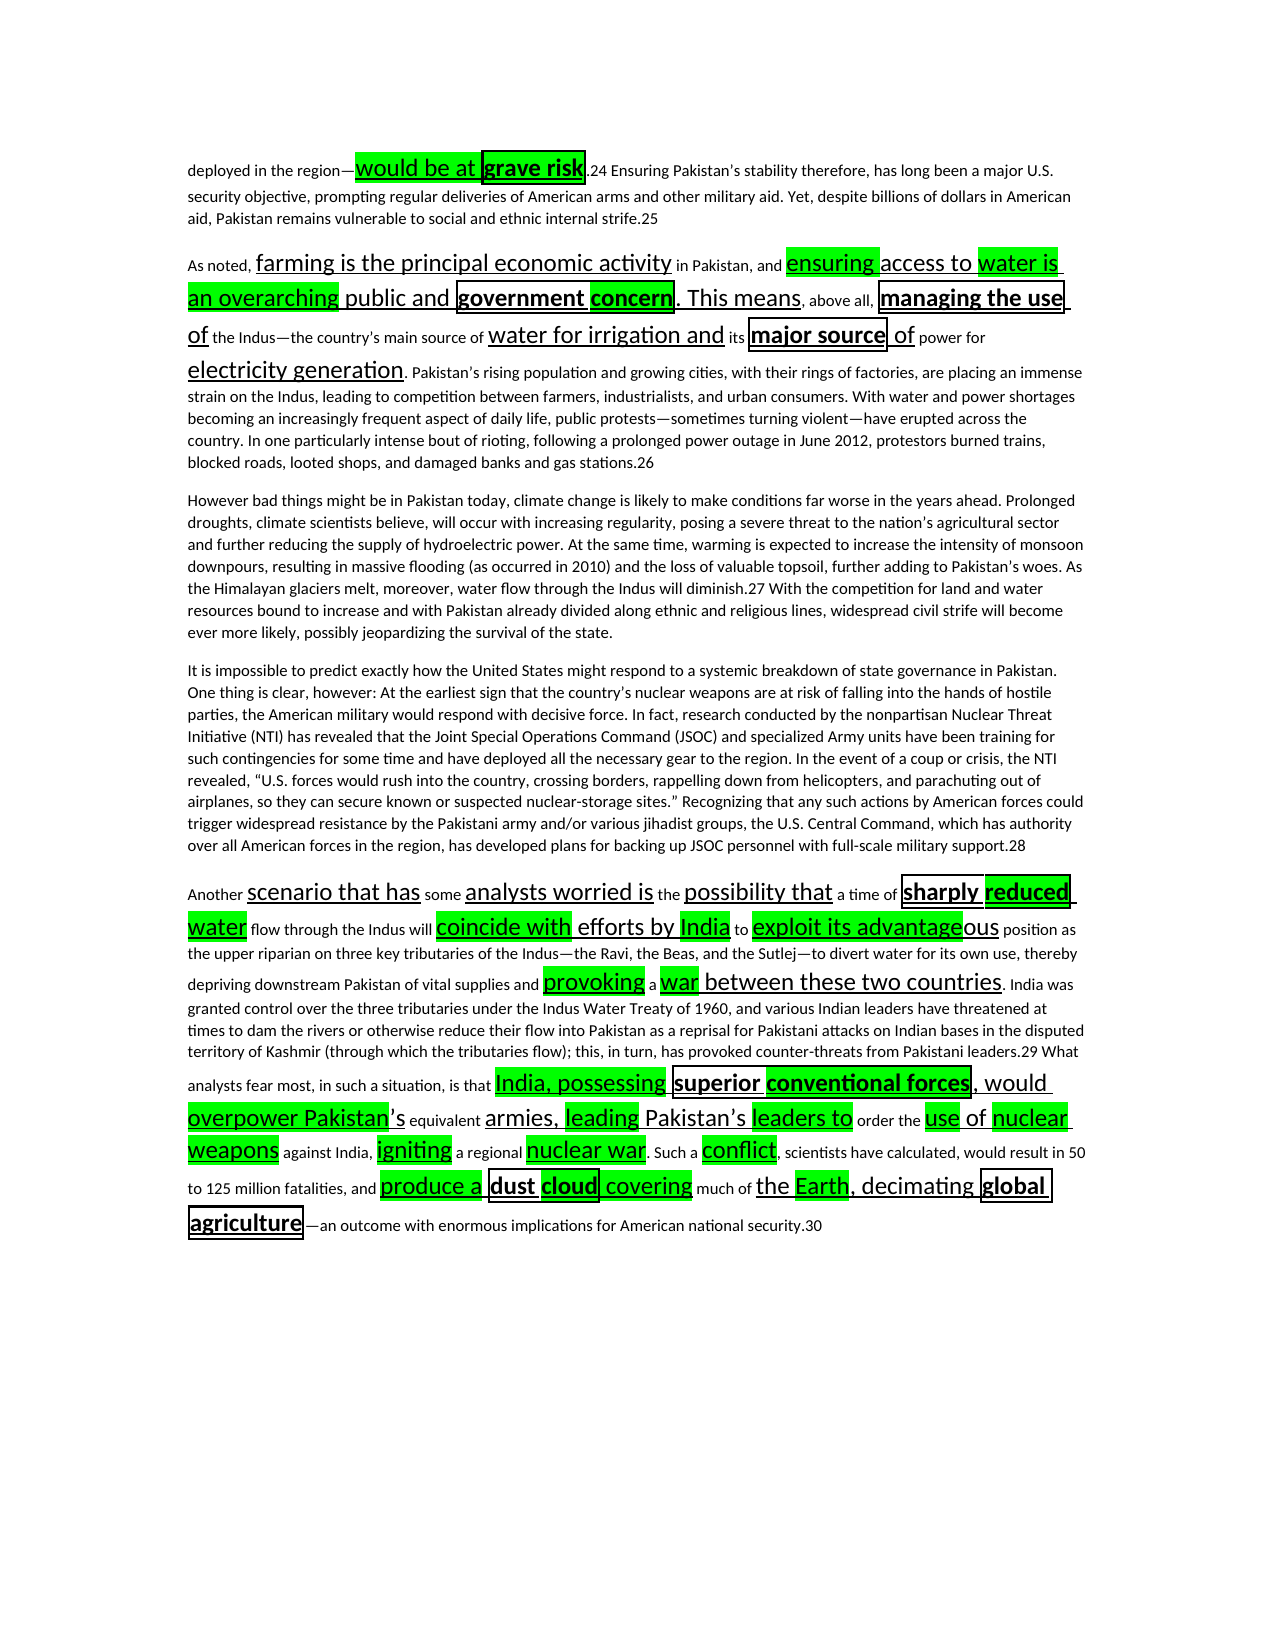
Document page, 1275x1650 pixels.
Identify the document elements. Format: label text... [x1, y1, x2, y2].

text It is impossible to predict exactly how the United States might respond to a systemic breakdown of state governance in Pakistan. One thing is clear, however: At the earliest sign that the country’s nuclear weapons are at risk of falling into the hands of hostile parties, the American military would respond with decisive force. In fact, research conducted by the nonpartisan Nuclear Threat Initiative (NTI) has revealed that the Joint Special Operations Command (JSOC) and specialized Army units have been training for such contingencies for some time and have deployed all the necessary gear to the region. In the event of a coup or crisis, the NTI revealed, “U.S. forces would rush into the country, crossing borders, rappelling down from helicopters, and parachuting out of airplanes, so they can secure known or suspected nuclear-storage sites.” Recognizing that any such actions by American forces could trigger widespread resistance by the Pakistani army and/or various jihadist groups, the U.S. Central Command, which has authority over all American forces in the region, has developed plans for backing up JSOC personnel with full-scale military support.28 [187, 660, 1087, 856]
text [187, 150, 1087, 228]
text However bad things might be in Pakistan today, climate change is likely to make conditions far worse in the years ahead. Prolonged droughts, climate scientists believe, will occur with increasing regularity, posing a severe threat to the nation’s agricultural sector and further reducing the supply of hydroelectric power. At the same time, warming is expected to increase the intensity of monsoon downpours, resulting in massive flooding (as occurred in 2010) and the loss of valuable topsoil, further adding to Pakistan’s woes. As the Himalayan glaciers melt, moreover, water flow through the Indus will diminish.27 With the competition for land and water resources bound to increase and with Pakistan already divided along ethnic and religious lines, widespread civil strife will become ever more likely, possibly jeopardizing the survival of the state. [187, 491, 1087, 642]
text As noted, farming is the principal economic activity in Pakistan, and ensuring access to water is an overarching public and government concern. This means, above all, managing the use of the Indus—the country’s main source of water for irrigation and its major source of power for electricity generation. Pakistan’s rising population and growing cities, with their rings of factories, are placing an immense strain on the Indus, leading to competition between farmers, industrialists, and urban consumers. With water and power shortages becoming an increasingly frequent aspect of daily life, public protests—sometimes turning violent—have erupted across the country. In one particularly intense bout of rioting, following a prolonged power outage in June 2012, protestors burned trains, blocked roads, looted shops, and damaged banks and gas stations.26 [187, 247, 1087, 472]
text Another scenario that has some analysts worried is the possibility that a time of sharply reduced water flow through the Indus will coincide with efforts by India to exploit its advantageous position as the upper riparian on three key tributaries of the Indus—the Ravi, the Beas, and the Sutlej—to divert water for its own use, thereby depriving downstream Pakistan of vital supplies and provoking a war between these two countries. India was granted control over the three tributaries under the Indus Water Treaty of 1960, and various Indian leaders have threatened at times to dam the rivers or otherwise reduce their flow into Pakistan as a reprisal for Pakistani attacks on Indian bases in the disputed territory of Kashmir (through which the tributaries flow); this, in turn, has provoked counter-threats from Pakistani leaders.29 What analysts fear most, in such a situation, is that India, possessing superior conventional forces, would overpower Pakistan’s equivalent armies, leading Pakistan’s leaders to order the use of nuclear weapons against India, igniting a regional nuclear war. Such a conflict, scientists have calculated, would result in 50 to 125 million fatalities, and produce a dust cloud covering much of the Earth, decimating global agriculture—an outcome with enormous implications for American national security.30 [187, 874, 1087, 1240]
